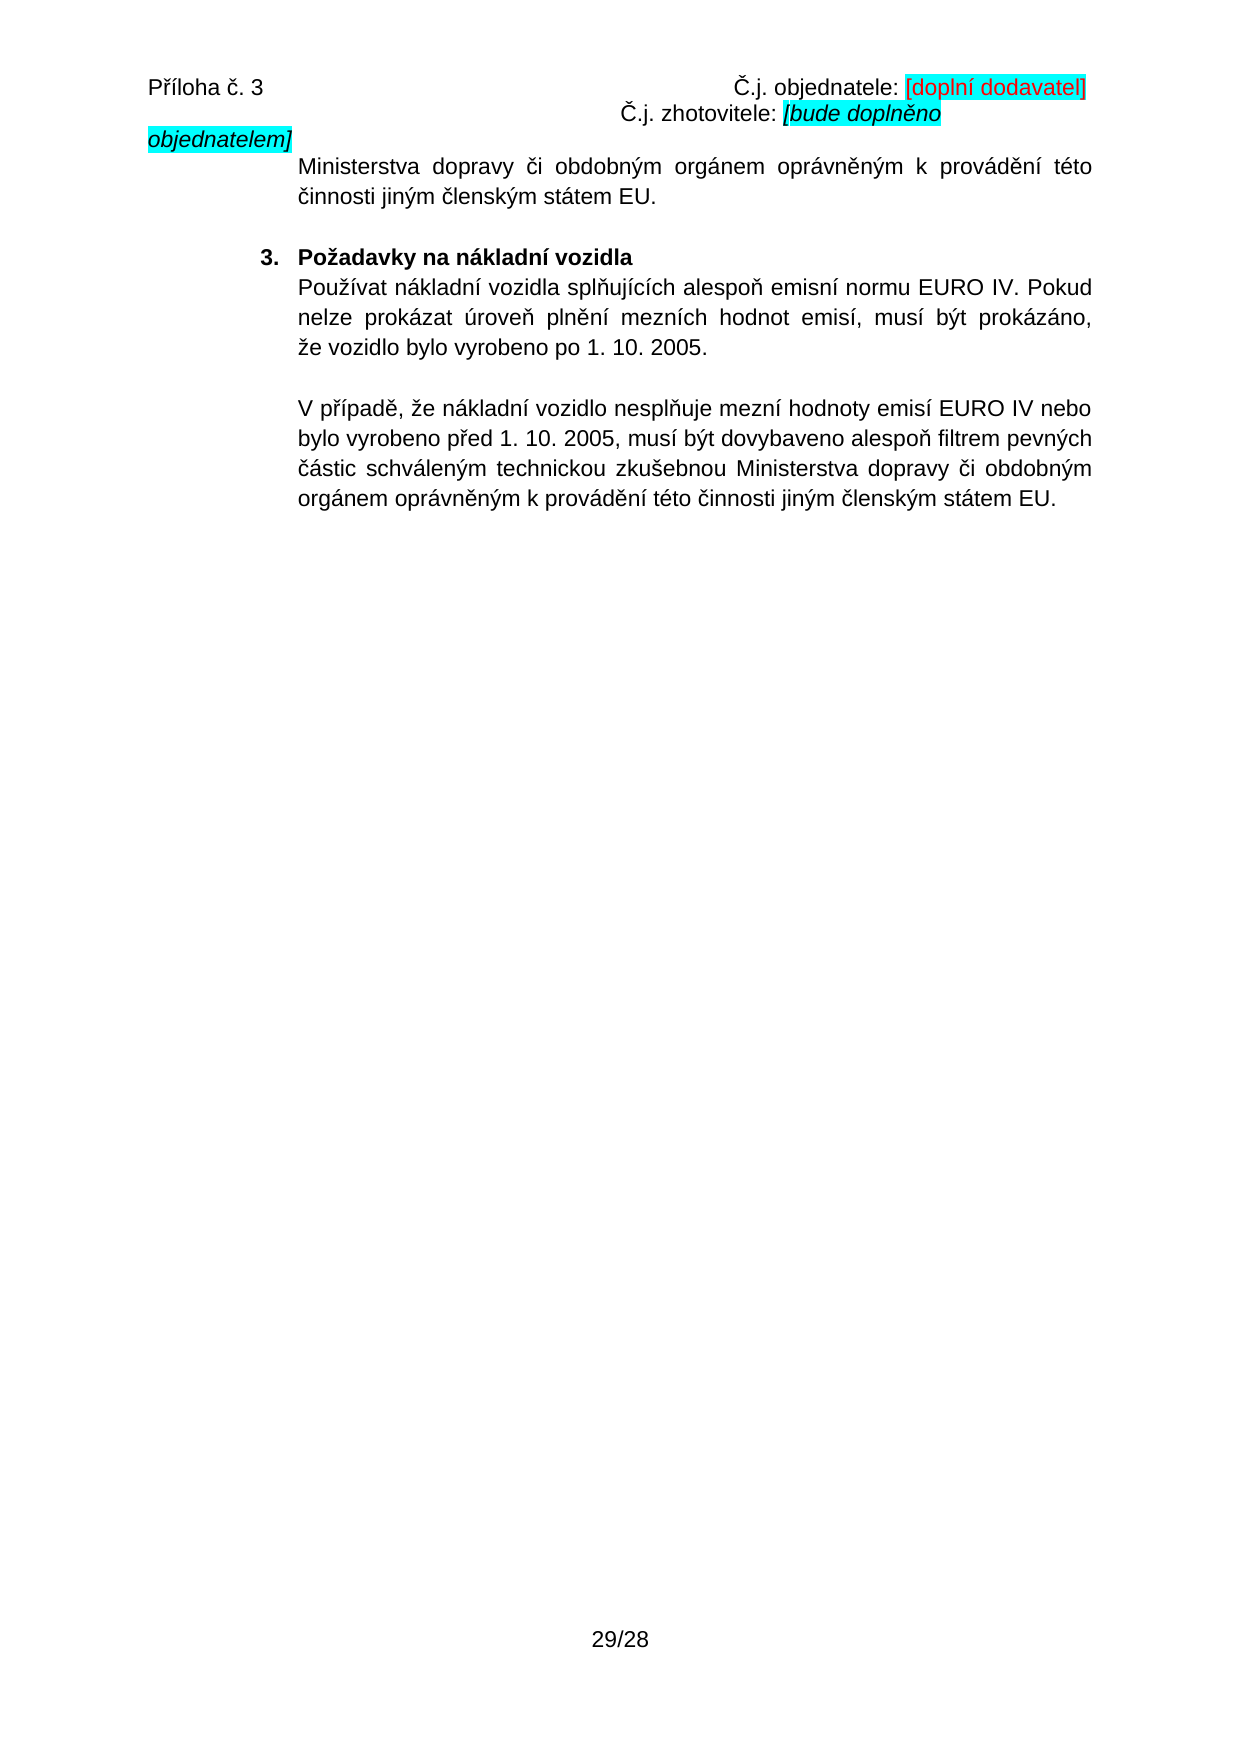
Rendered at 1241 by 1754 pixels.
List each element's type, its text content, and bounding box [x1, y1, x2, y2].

list V případě, že nákladní vozidlo nesplňuje mezní hodnoty emisí EURO IV nebo bylo vyrobeno před 1. 10. 2005, musí být dovybaveno alespoň filtrem pevných částic schváleným technickou zkušebnou Ministerstva dopravy či obdobným orgánem oprávněným k provádění této činnosti jiným členským státem EU. [298, 394, 1093, 511]
list Používat nákladní vozidla splňujících alespoň emisní normu EURO IV. Pokud nelze prokázat úroveň plnění mezních hodnot emisí, musí být prokázáno, že vozidlo bylo vyrobeno po 1. 10. 2005. [298, 274, 1093, 360]
list Požadavky na nákladní vozidla [260, 243, 1093, 270]
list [298, 153, 1093, 209]
